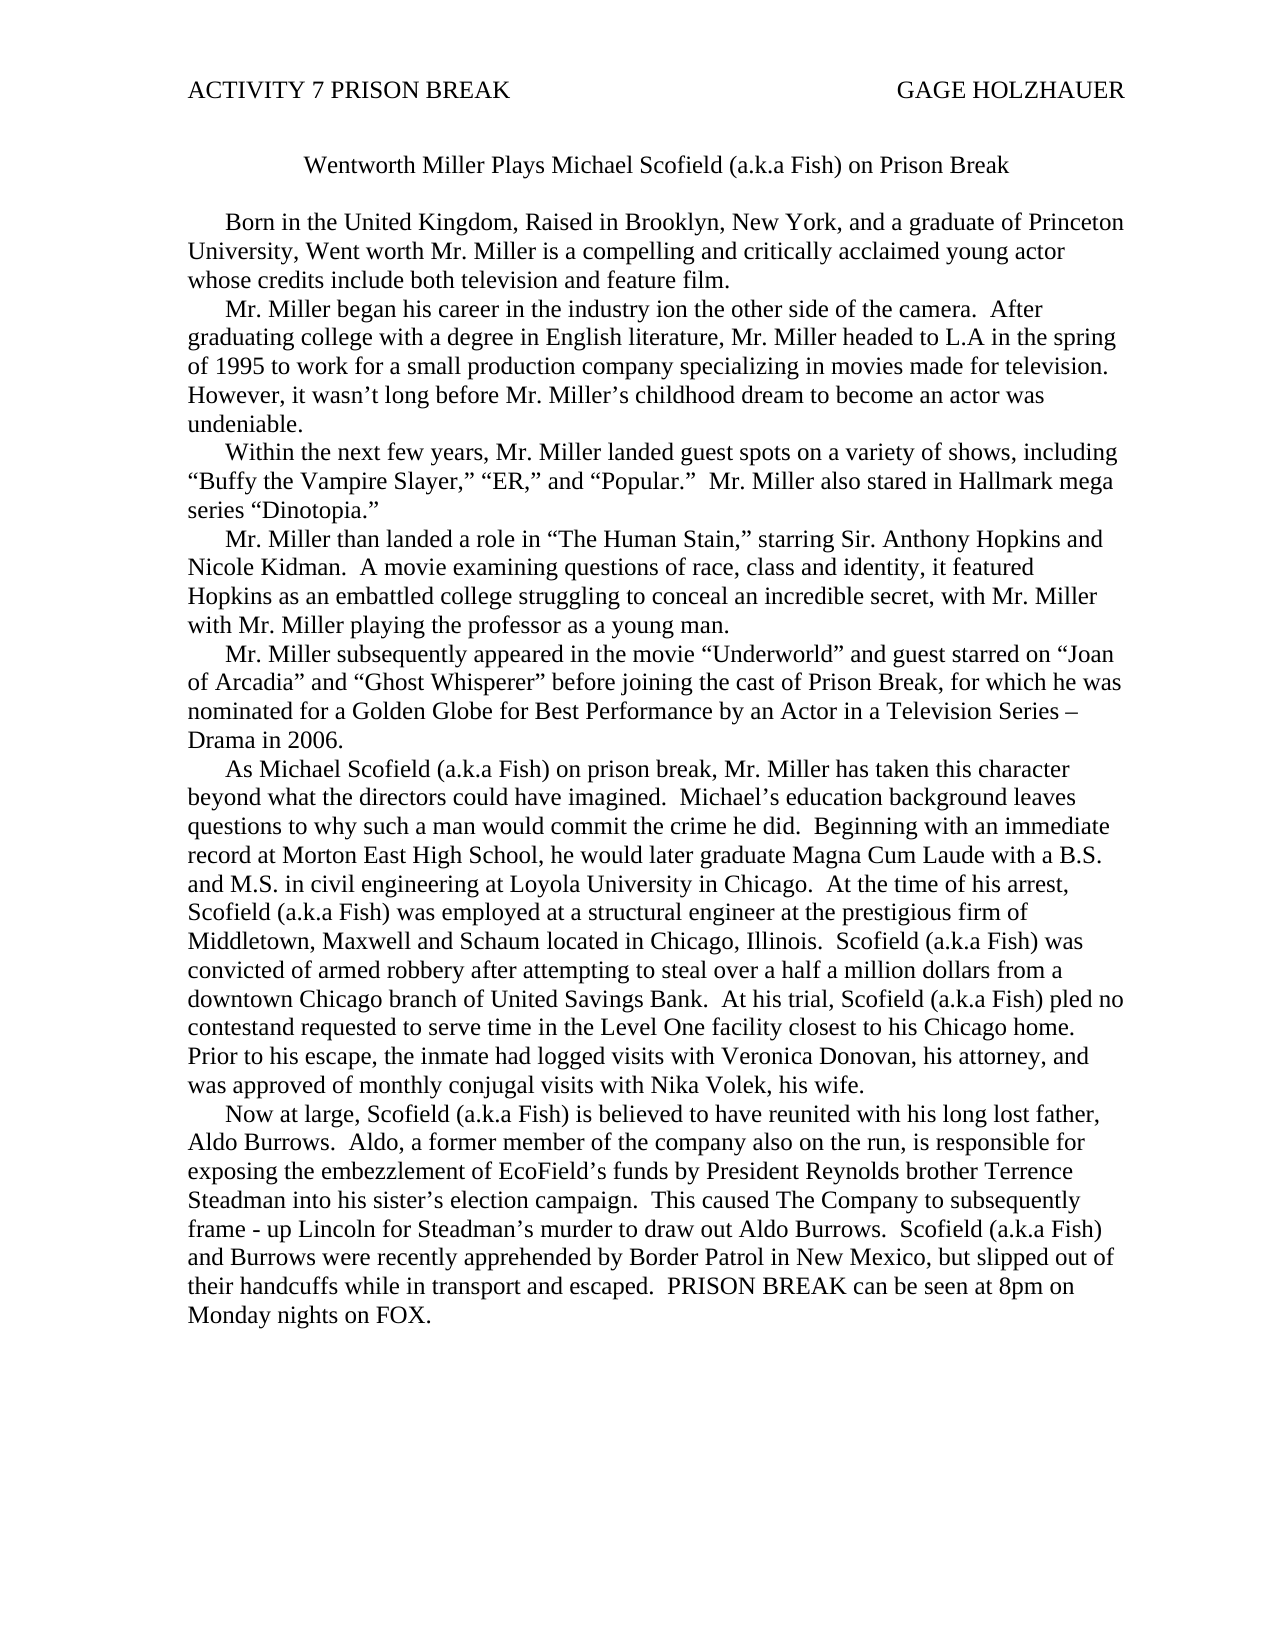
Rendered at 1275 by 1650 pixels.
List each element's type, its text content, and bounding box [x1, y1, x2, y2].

text As Michael Scofield (a.k.a Fish) on prison break, Mr. Miller has taken this character beyond what the directors could have imagined. Michael’s education background leaves questions to why such a man would commit the crime he did. Beginning with an immediate record at Morton East High School, he would later graduate Magna Cum Laude with a B.S. and M.S. in civil engineering at Loyola University in Chicago. At the time of his arrest, Scofield (a.k.a Fish) was employed at a structural engineer at the prestigious firm of Middletown, Maxwell and Schaum located in Chicago, Illinois. Scofield (a.k.a Fish) was convicted of armed robbery after attempting to steal over a half a million dollars from a downtown Chicago branch of United Savings Bank. At his trial, Scofield (a.k.a Fish) pled no contestand requested to serve time in the Level One facility closest to his Chicago home. Prior to his escape, the inmate had logged visits with Veronica Donovan, his attorney, and was approved of monthly conjugal visits with Nika Volek, his wife. [187, 754, 1125, 1099]
text Now at large, Scofield (a.k.a Fish) is believed to have reunited with his long lost father, Aldo Burrows. Aldo, a former member of the company also on the run, is responsible for exposing the embezzlement of EcoField’s funds by President Reynolds brother Terrence Steadman into his sister’s election campaign. This caused The Company to subsequently frame - up Lincoln for Steadman’s murder to draw out Aldo Burrows. Scofield (a.k.a Fish) and Burrows were recently apprehended by Border Patrol in New Mexico, but slipped out of their handcuffs while in transport and escaped. PRISON BREAK can be seen at 8pm on Monday nights on FOX. [187, 1099, 1125, 1329]
text Within the next few years, Mr. Miller landed guest spots on a variety of shows, including “Buffy the Vampire Slayer,” “ER,” and “Popular.” Mr. Miller also stared in Hallmark mega series “Dinotopia.” [187, 437, 1125, 524]
text Mr. Miller than landed a role in “The Human Stain,” starring Sir. Anthony Hopkins and Nicole Kidman. A movie examining questions of race, class and identity, it featured Hopkins as an embattled college struggling to conceal an incredible secret, with Mr. Miller with Mr. Miller playing the professor as a young man. [187, 524, 1125, 639]
text Mr. Miller began his career in the industry ion the other side of the camera. After graduating college with a degree in English literature, Mr. Miller headed to L.A in the spring of 1995 to work for a small production company specializing in movies made for television. However, it wasn’t long before Mr. Miller’s childhood dream to become an actor was undeniable. [187, 294, 1125, 437]
text Mr. Miller subsequently appeared in the movie “Underworld” and guest starred on “Joan of Arcadia” and “Ghost Whisperer” before joining the cast of Prison Break, for which he was nominated for a Golden Globe for Best Performance by an Actor in a Television Series – Drama in 2006. [187, 639, 1125, 754]
text Born in the United Kingdom, Raised in Brooklyn, New York, and a graduate of Princeton University, Went worth Mr. Miller is a compelling and critically acclaimed young actor whose credits include both television and feature film. [187, 207, 1125, 294]
text Wentworth Miller Plays Michael Scofield (a.k.a Fish) on Prison Break [187, 150, 1125, 179]
